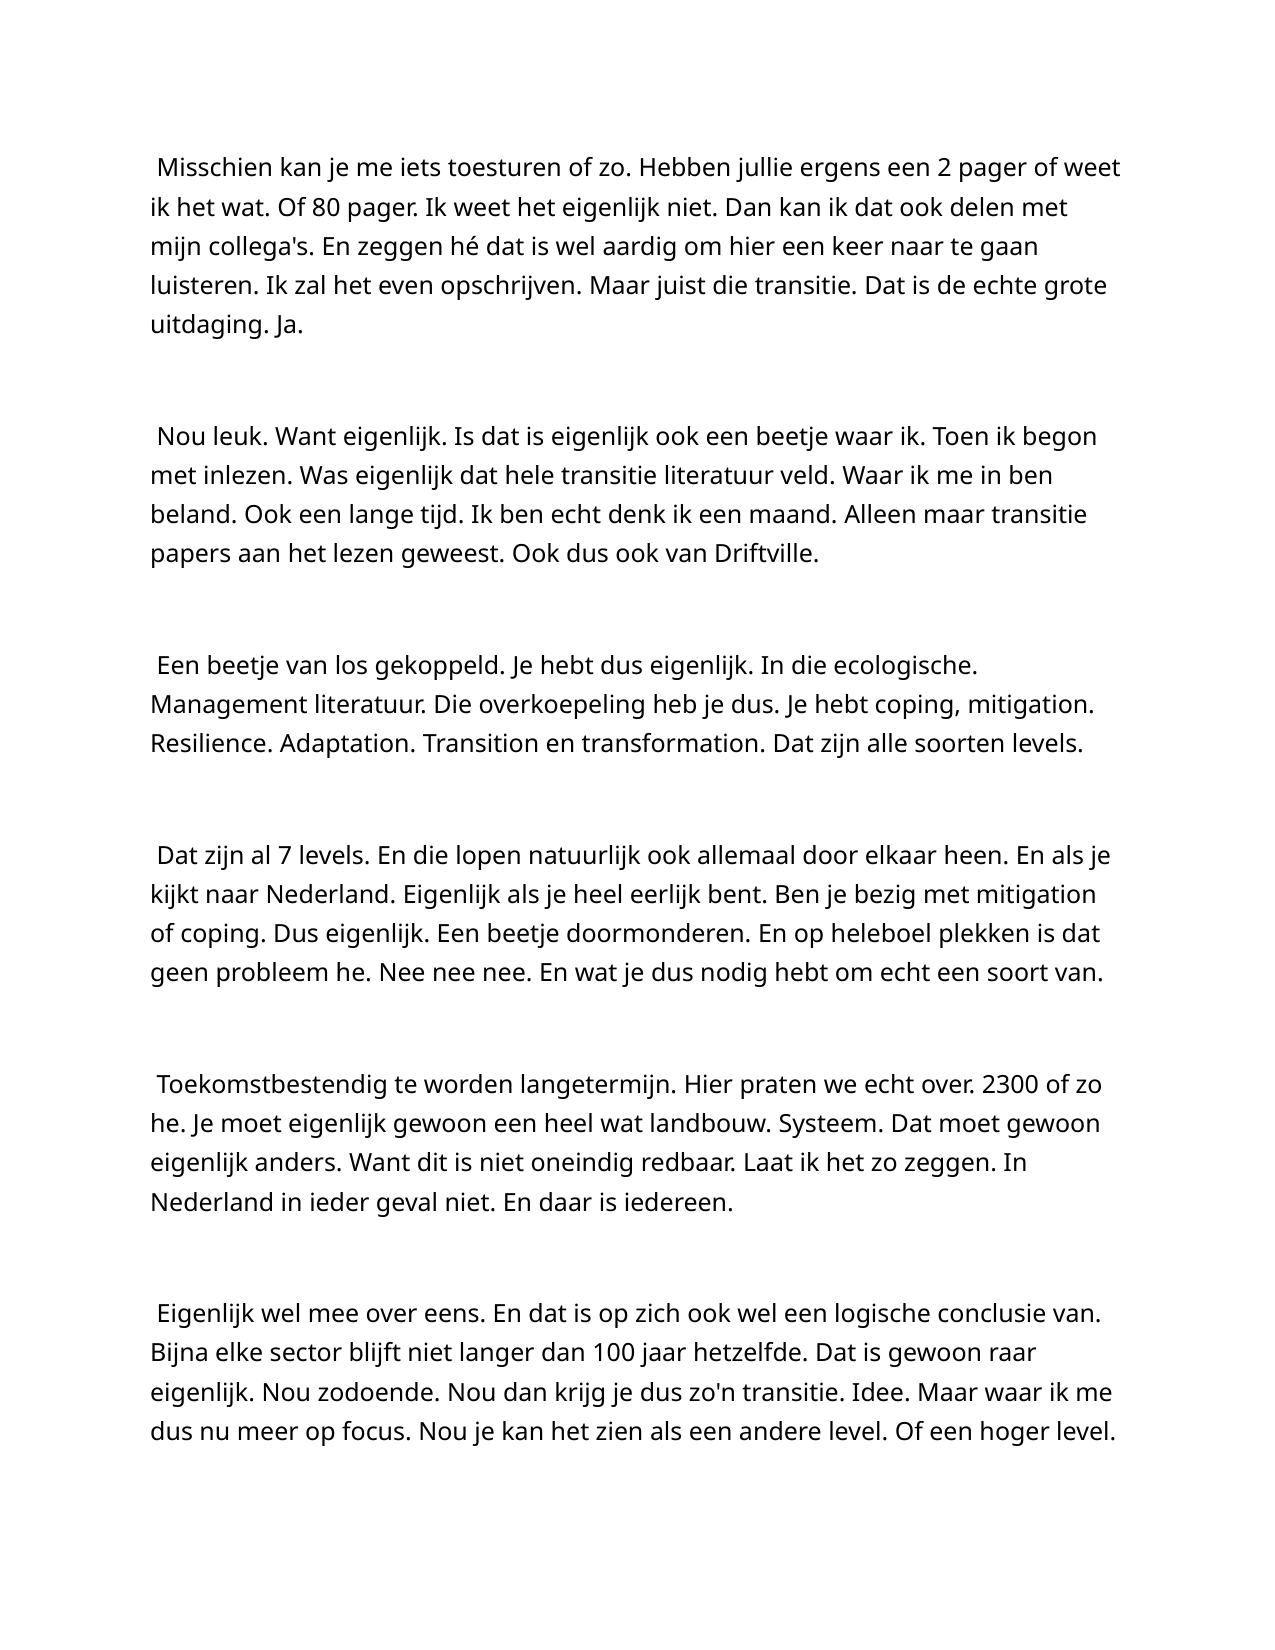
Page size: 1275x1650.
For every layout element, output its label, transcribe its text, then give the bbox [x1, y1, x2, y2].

text Nou leuk. Want eigenlijk. Is dat is eigenlijk ook een beetje waar ik. Toen ik begon met inlezen. Was eigenlijk dat hele transitie literatuur veld. Waar ik me in ben beland. Ook een lange tijd. Ik ben echt denk ik een maand. Alleen maar transitie papers aan het lezen geweest. Ook dus ook van Driftville. [150, 418, 1125, 570]
text Misschien kan je me iets toesturen of zo. Hebben jullie ergens een 2 pager of weet ik het wat. Of 80 pager. Ik weet het eigenlijk niet. Dan kan ik dat ook delen met mijn collega's. En zeggen hé dat is wel aardig om hier een keer naar te gaan luisteren. Ik zal het even opschrijven. Maar juist die transitie. Dat is de echte grote uitdaging. Ja. [150, 150, 1125, 341]
text Eigenlijk wel mee over eens. En dat is op zich ook wel een logische conclusie van. Bijna elke sector blijft niet langer dan 100 jaar hetzelfde. Dat is gewoon raar eigenlijk. Nou zodoende. Nou dan krijg je dus zo'n transitie. Idee. Maar waar ik me dus nu meer op focus. Nou je kan het zien als een andere level. Of een hoger level. [150, 1296, 1125, 1447]
text Toekomstbestendig te worden langetermijn. Hier praten we echt over. 2300 of zo he. Je moet eigenlijk gewoon een heel wat landbouw. Systeem. Dat moet gewoon eigenlijk anders. Want dit is niet oneindig redbaar. Laat ik het zo zeggen. In Nederland in ieder geval niet. En daar is iedereen. [150, 1067, 1125, 1218]
text Dat zijn al 7 levels. En die lopen natuurlijk ook allemaal door elkaar heen. En als je kijkt naar Nederland. Eigenlijk als je heel eerlijk bent. Ben je bezig met mitigation of coping. Dus eigenlijk. Een beetje doormonderen. En op heleboel plekken is dat geen probleem he. Nee nee nee. En wat je dus nodig hebt om echt een soort van. [150, 837, 1125, 989]
text Een beetje van los gekoppeld. Je hebt dus eigenlijk. In die ecologische. Management literatuur. Die overkoepeling heb je dus. Je hebt coping, mitigation. Resilience. Adaptation. Transition en transformation. Dat zijn alle soorten levels. [150, 647, 1125, 760]
